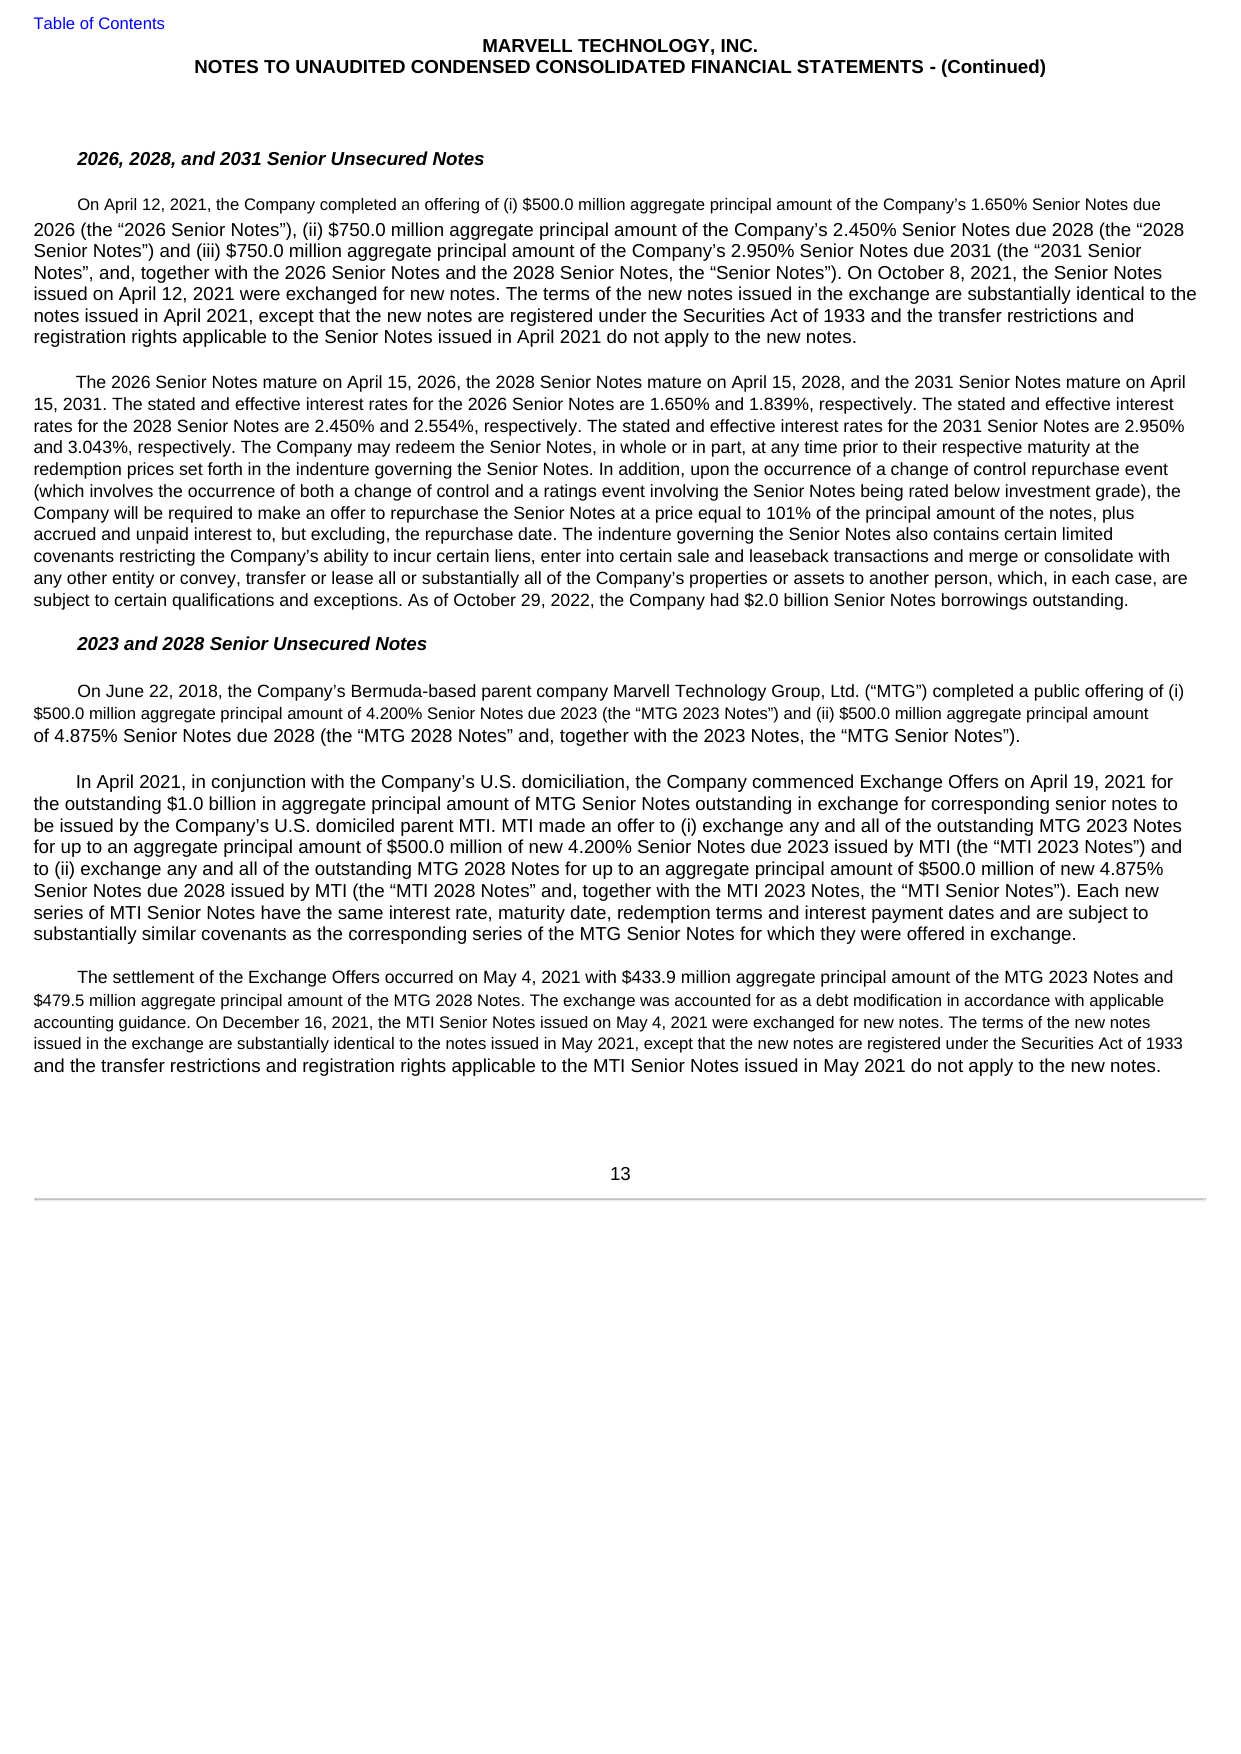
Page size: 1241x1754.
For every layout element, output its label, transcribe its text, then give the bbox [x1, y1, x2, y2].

text On June 22, 2018, the Company’s Bermuda-based parent company Marvell Technology Group, Ltd. (“MTG”) completed a public offering of (i) [77, 681, 1203, 701]
text 2026 (the “2026 Senior Notes”), (ii) $750.0 million aggregate principal amount of the Company’s 2.450% Senior Notes due 2028 (the “2028 Senior Notes”) and (iii) $750.0 million aggregate principal amount of the Company’s 2.950% Senior Notes due 2031 (the “2031 Senior Notes”, and, together with the 2026 Senior Notes and the 2028 Senior Notes, the “Senior Notes”). On October 8, 2021, the Senior Notes issued on April 12, 2021 were exchanged for new notes. The terms of the new notes issued in the exchange are substantially identical to the notes issued in April 2021, except that the new notes are registered under the Securities Act of 1933 and the transfer restrictions and registration rights applicable to the Senior Notes issued in April 2021 do not apply to the new notes. [33, 218, 1199, 348]
text 13 [33, 1163, 1207, 1184]
text On April 12, 2021, the Company completed an offering of (i) $500.0 million aggregate principal amount of the Company’s 1.650% Senior Notes due [77, 194, 1203, 214]
picture [32, 1196, 1207, 1203]
text NOTES TO UNAUDITED CONDENSED CONSOLIDATED FINANCIAL STATEMENTS ‑ (Continued) [33, 57, 1207, 78]
text In April 2021, in conjunction with the Company’s U.S. domiciliation, the Company commenced Exchange Offers on April 19, 2021 for the outstanding $1.0 billion in aggregate principal amount of MTG Senior Notes outstanding in exchange for corresponding senior notes to be issued by the Company’s U.S. domiciled parent MTI. MTI made an offer to (i) exchange any and all of the outstanding MTG 2023 Notes for up to an aggregate principal amount of $500.0 million of new 4.200% Senior Notes due 2023 issued by MTI (the “MTI 2023 Notes”) and to (ii) exchange any and all of the outstanding MTG 2028 Notes for up to an aggregate principal amount of $500.0 million of new 4.875% Senior Notes due 2028 issued by MTI (the “MTI 2028 Notes” and, together with the MTI 2023 Notes, the “MTI Senior Notes”). Each new series of MTI Senior Notes have the same interest rate, maturity date, redemption terms and interest payment dates and are subject to substantially similar covenants as the corresponding series of the MTG Senior Notes for which they were offered in exchange. [33, 771, 1203, 945]
text issued in the exchange are substantially identical to the notes issued in May 2021, except that the new notes are registered under the Securities Act of 1933 [33, 1034, 1203, 1053]
text accounting guidance. On December 16, 2021, the MTI Senior Notes issued on May 4, 2021 were exchanged for new notes. The terms of the new notes [33, 1012, 1203, 1032]
text The settlement of the Exchange Offers occurred on May 4, 2021 with $433.9 million aggregate principal amount of the MTG 2023 Notes and [77, 967, 1203, 988]
text 2026, 2028, and 2031 Senior Unsecured Notes [77, 148, 1203, 170]
text The 2026 Senior Notes mature on April 15, 2026, the 2028 Senior Notes mature on April 15, 2028, and the 2031 Senior Notes mature on April 15, 2031. The stated and effective interest rates for the 2026 Senior Notes are 1.650% and 1.839%, respectively. The stated and effective interest rates for the 2028 Senior Notes are 2.450% and 2.554%, respectively. The stated and effective interest rates for the 2031 Senior Notes are 2.950% and 3.043%, respectively. The Company may redeem the Senior Notes, in whole or in part, at any time prior to their respective maturity at the redemption prices set forth in the indenture governing the Senior Notes. In addition, upon the occurrence of a change of control repurchase event (which involves the occurrence of both a change of control and a ratings event involving the Senior Notes being rated below investment grade), the Company will be required to make an offer to repurchase the Senior Notes at a price equal to 101% of the principal amount of the notes, plus accrued and unpaid interest to, but excluding, the repurchase date. The indenture governing the Senior Notes also contains certain limited covenants restricting the Company’s ability to incur certain liens, enter into certain sale and leaseback transactions and merge or consolidate with any other entity or convey, transfer or lease all or substantially all of the Company’s properties or assets to another person, which, in each case, are subject to certain qualifications and exceptions. As of October 29, 2022, the Company had $2.0 billion Senior Notes borrowings outstanding. [33, 372, 1197, 610]
text Table of Contents [33, 13, 1203, 33]
text 2023 and 2028 Senior Unsecured Notes [77, 633, 1203, 654]
text and the transfer restrictions and registration rights applicable to the MTI Senior Notes issued in May 2021 do not apply to the new notes. [33, 1055, 1203, 1076]
text $479.5 million aggregate principal amount of the MTG 2028 Notes. The exchange was accounted for as a debt modification in accordance with applicable [33, 991, 1203, 1010]
text $500.0 million aggregate principal amount of 4.200% Senior Notes due 2023 (the “MTG 2023 Notes”) and (ii) $500.0 million aggregate principal amount [33, 703, 1203, 723]
text MARVELL TECHNOLOGY, INC. [33, 34, 1207, 56]
text of 4.875% Senior Notes due 2028 (the “MTG 2028 Notes” and, together with the 2023 Notes, the “MTG Senior Notes”). [33, 725, 1203, 746]
